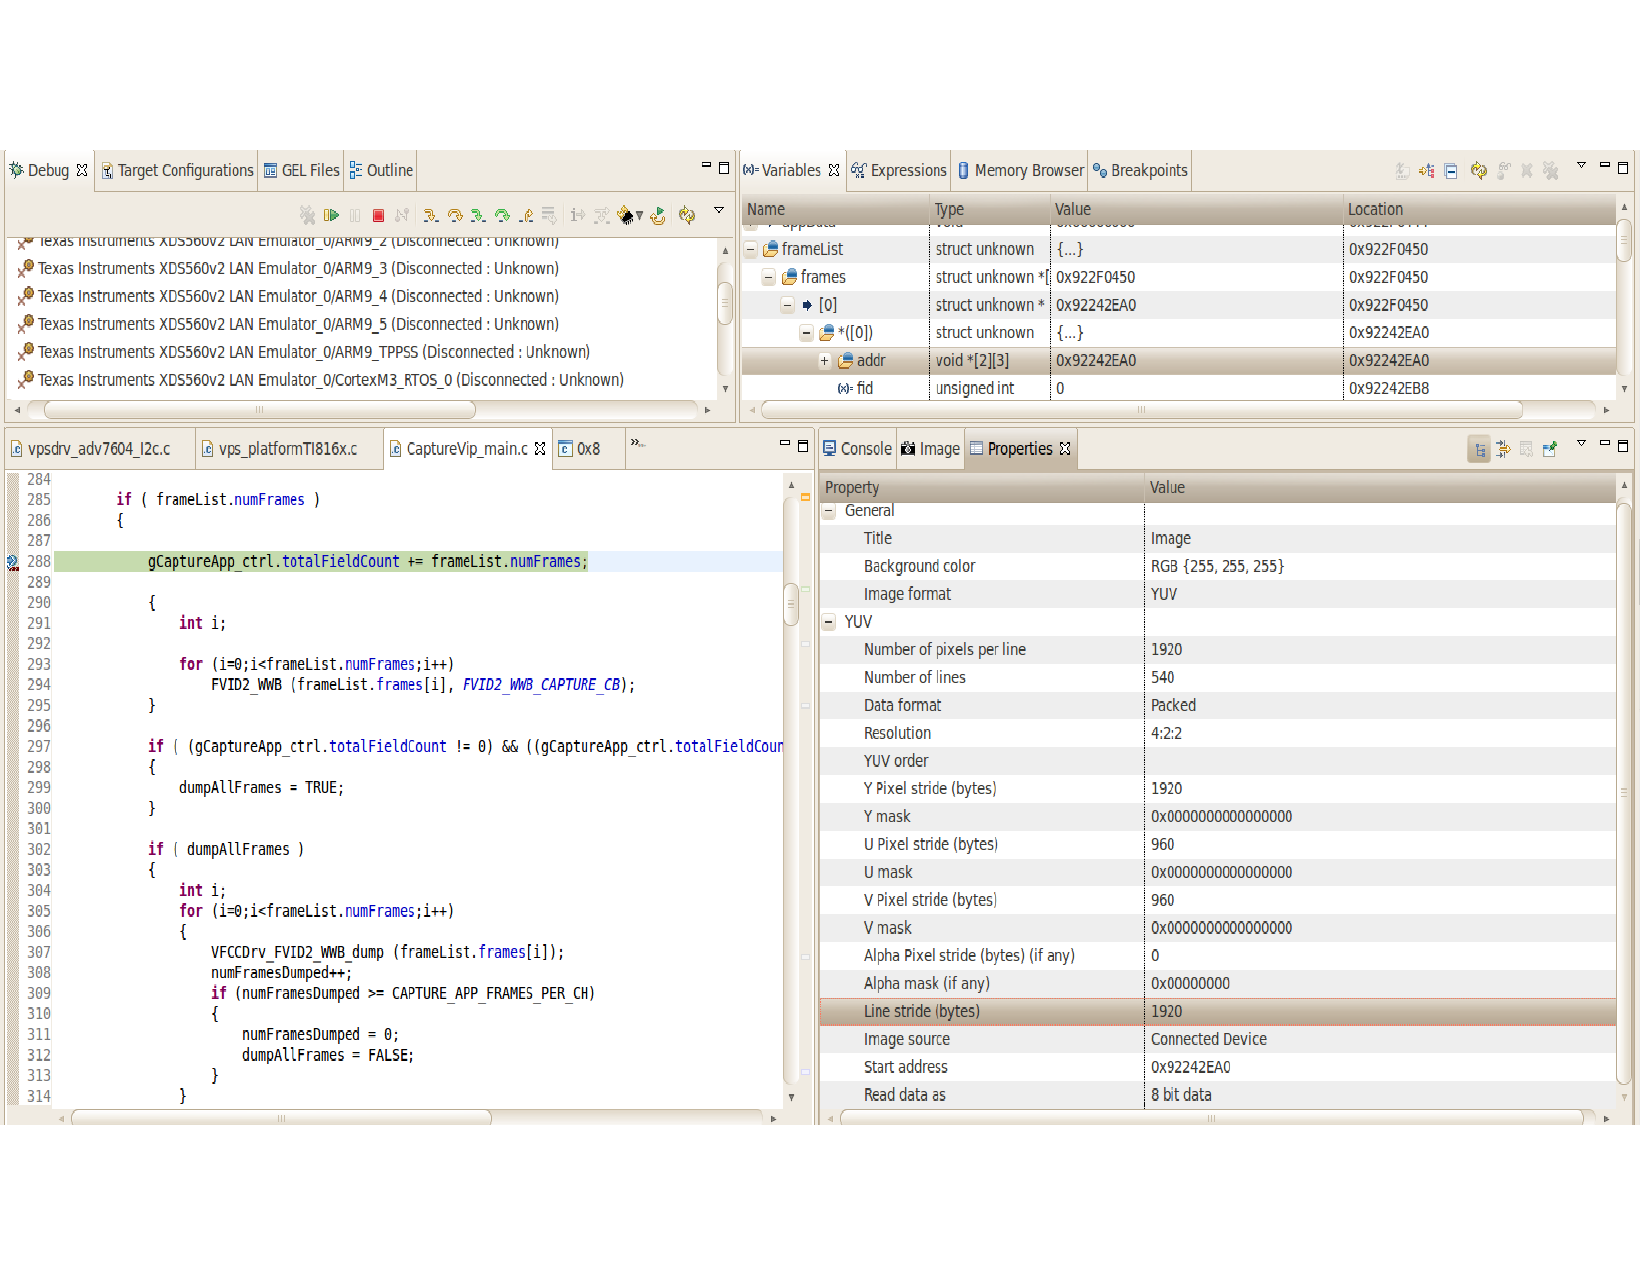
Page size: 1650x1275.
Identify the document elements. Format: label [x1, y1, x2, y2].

picture [0, 150, 1640, 1125]
